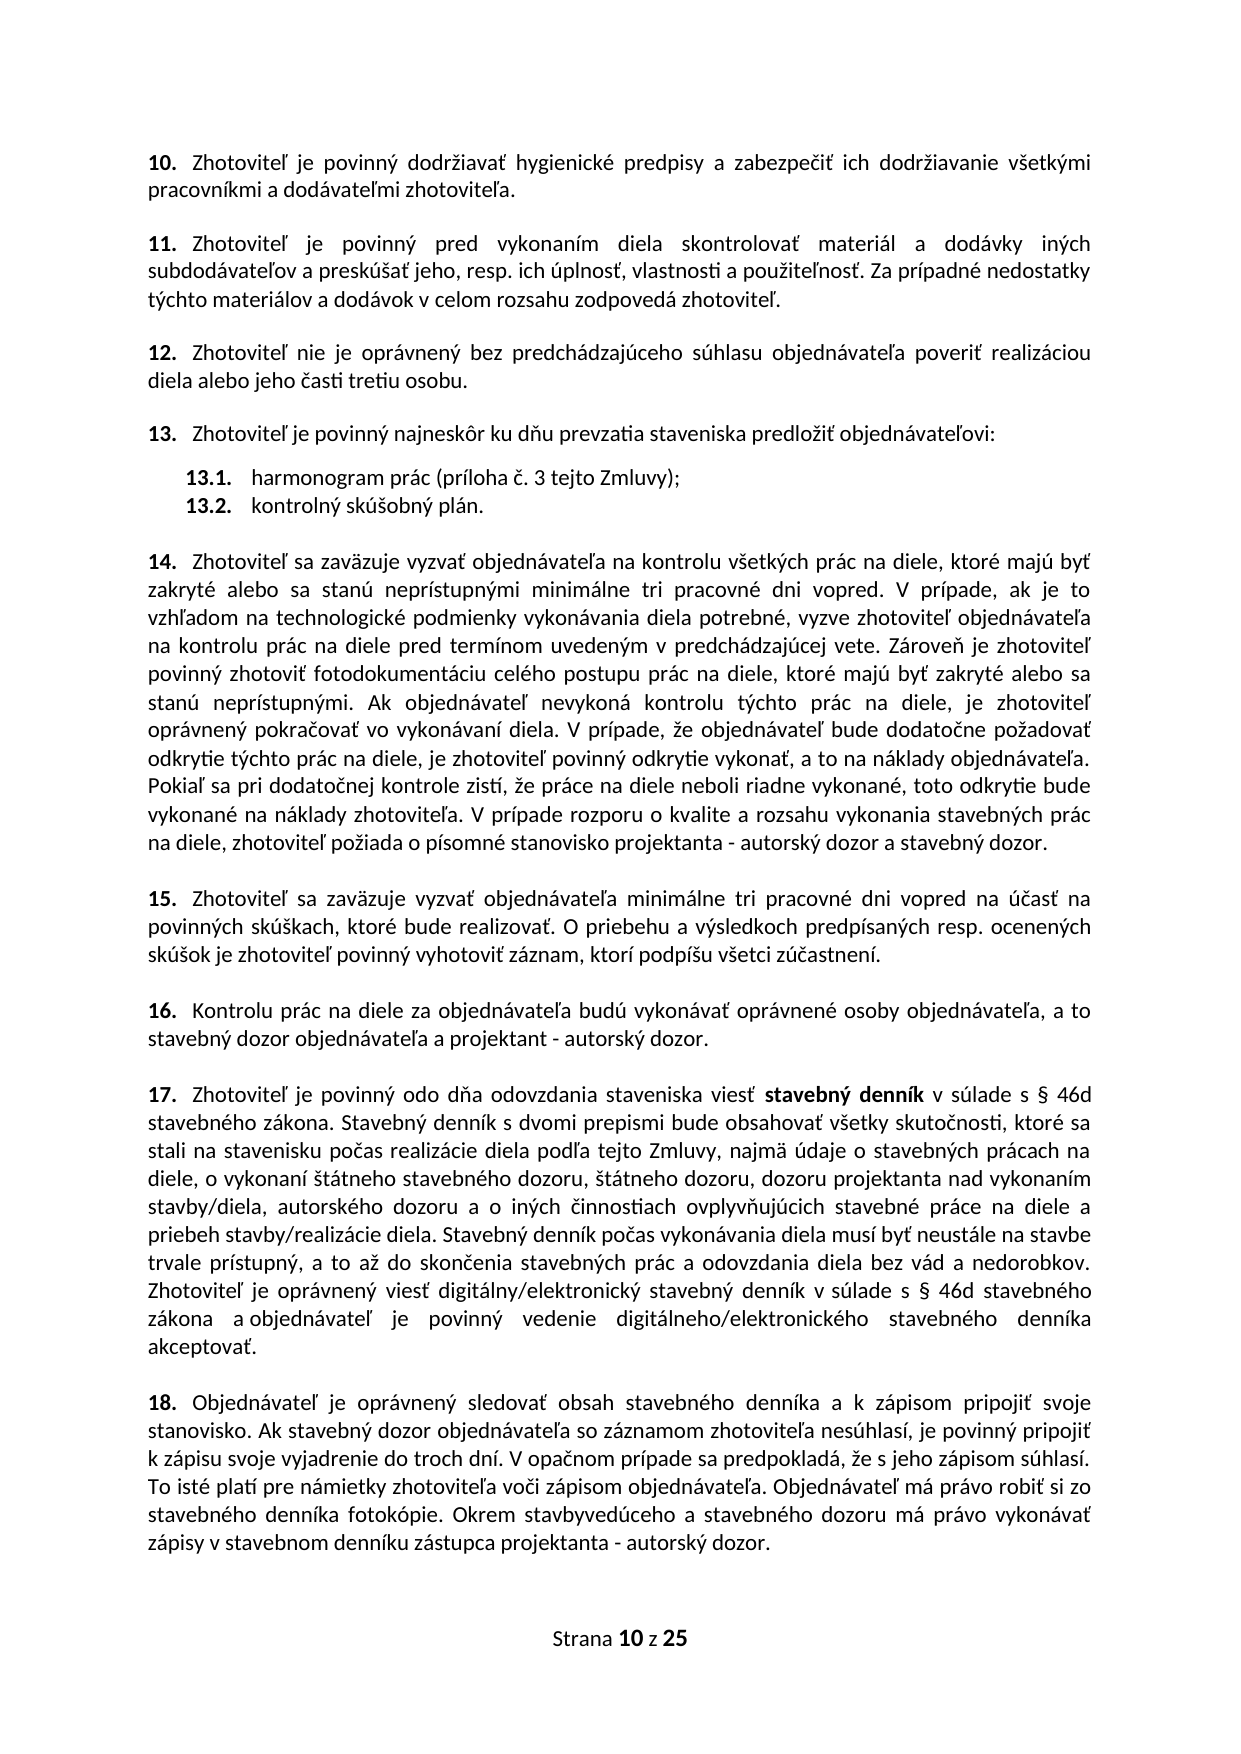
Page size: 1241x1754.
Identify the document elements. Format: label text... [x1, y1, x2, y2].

list harmonogram prác (príloha č. 3 tejto Zmluvy); [185, 463, 1093, 491]
list Zhotoviteľ je povinný dodržiavať hygienické predpisy a zabezpečiť ich dodržiavanie všetkými pracovníkmi a dodávateľmi zhotoviteľa. [148, 148, 1093, 204]
list Objednávateľ je oprávnený sledovať obsah stavebného denníka a k zápisom pripojiť svoje stanovisko. Ak stavebný dozor objednávateľa so záznamom zhotoviteľa nesúhlasí, je povinný pripojiť k zápisu svoje vyjadrenie do troch dní. V opačnom prípade sa predpokladá, že s jeho zápisom súhlasí. To isté platí pre námietky zhotoviteľa voči zápisom objednávateľa. Objednávateľ má právo robiť si zo stavebného denníka fotokópie. Okrem stavbyvedúceho a stavebného dozoru má právo vykonávať zápisy v stavebnom denníku zástupca projektanta - autorský dozor. [148, 1388, 1093, 1556]
list Zhotoviteľ je povinný najneskôr ku dňu prevzatia staveniska predložiť objednávateľovi: [148, 419, 1093, 447]
list Zhotoviteľ sa zaväzuje vyzvať objednávateľa minimálne tri pracovné dni vopred na účasť na povinných skúškach, ktoré bude realizovať. O priebehu a výsledkoch predpísaných resp. ocenených skúšok je zhotoviteľ povinný vyhotoviť záznam, ktorí podpíšu všetci zúčastnení. [148, 884, 1093, 968]
list Zhotoviteľ je povinný pred vykonaním diela skontrolovať materiál a dodávky iných subdodávateľov a preskúšať jeho, resp. ich úplnosť, vlastnosti a použiteľnosť. Za prípadné nedostatky týchto materiálov a dodávok v celom rozsahu zodpovedá zhotoviteľ. [148, 229, 1093, 313]
list Zhotoviteľ je povinný odo dňa odovzdania staveniska viesť stavebný denník v súlade s § 46d stavebného zákona. Stavebný denník s dvomi prepismi bude obsahovať všetky skutočnosti, ktoré sa stali na stavenisku počas realizácie diela podľa tejto Zmluvy, najmä údaje o stavebných prácach na diele, o vykonaní štátneho stavebného dozoru, štátneho dozoru, dozoru projektanta nad vykonaním stavby/diela, autorského dozoru a o iných činnostiach ovplyvňujúcich stavebné práce na diele a priebeh stavby/realizácie diela. Stavebný denník počas vykonávania diela musí byť neustále na stavbe trvale prístupný, a to až do skončenia stavebných prác a odovzdania diela bez vád a nedorobkov. Zhotoviteľ je oprávnený viesť digitálny/elektronický stavebný denník v súlade s § 46d stavebného zákona a objednávateľ je povinný vedenie digitálneho/elektronického stavebného denníka akceptovať. [148, 1080, 1093, 1360]
list Zhotoviteľ sa zaväzuje vyzvať objednávateľa na kontrolu všetkých prác na diele, ktoré majú byť zakryté alebo sa stanú neprístupnými minimálne tri pracovné dni vopred. V prípade, ak je to vzhľadom na technologické podmienky vykonávania diela potrebné, vyzve zhotoviteľ objednávateľa na kontrolu prác na diele pred termínom uvedeným v predchádzajúcej vete. Zároveň je zhotoviteľ povinný zhotoviť fotodokumentáciu celého postupu prác na diele, ktoré majú byť zakryté alebo sa stanú neprístupnými. Ak objednávateľ nevykoná kontrolu týchto prác na diele, je zhotoviteľ oprávnený pokračovať vo vykonávaní diela. V prípade, že objednávateľ bude dodatočne požadovať odkrytie týchto prác na diele, je zhotoviteľ povinný odkrytie vykonať, a to na náklady objednávateľa. Pokiaľ sa pri dodatočnej kontrole zistí, že práce na diele neboli riadne vykonané, toto odkrytie bude vykonané na náklady zhotoviteľa. V prípade rozporu o kvalite a rozsahu vykonania stavebných prác na diele, zhotoviteľ požiada o písomné stanovisko projektanta - autorský dozor a stavebný dozor. [148, 547, 1093, 856]
list Kontrolu prác na diele za objednávateľa budú vykonávať oprávnené osoby objednávateľa, a to stavebný dozor objednávateľa a projektant - autorský dozor. [148, 996, 1093, 1052]
list Zhotoviteľ nie je oprávnený bez predchádzajúceho súhlasu objednávateľa poveriť realizáciou diela alebo jeho časti tretiu osobu. [148, 338, 1093, 394]
list kontrolný skúšobný plán. [185, 491, 1093, 519]
